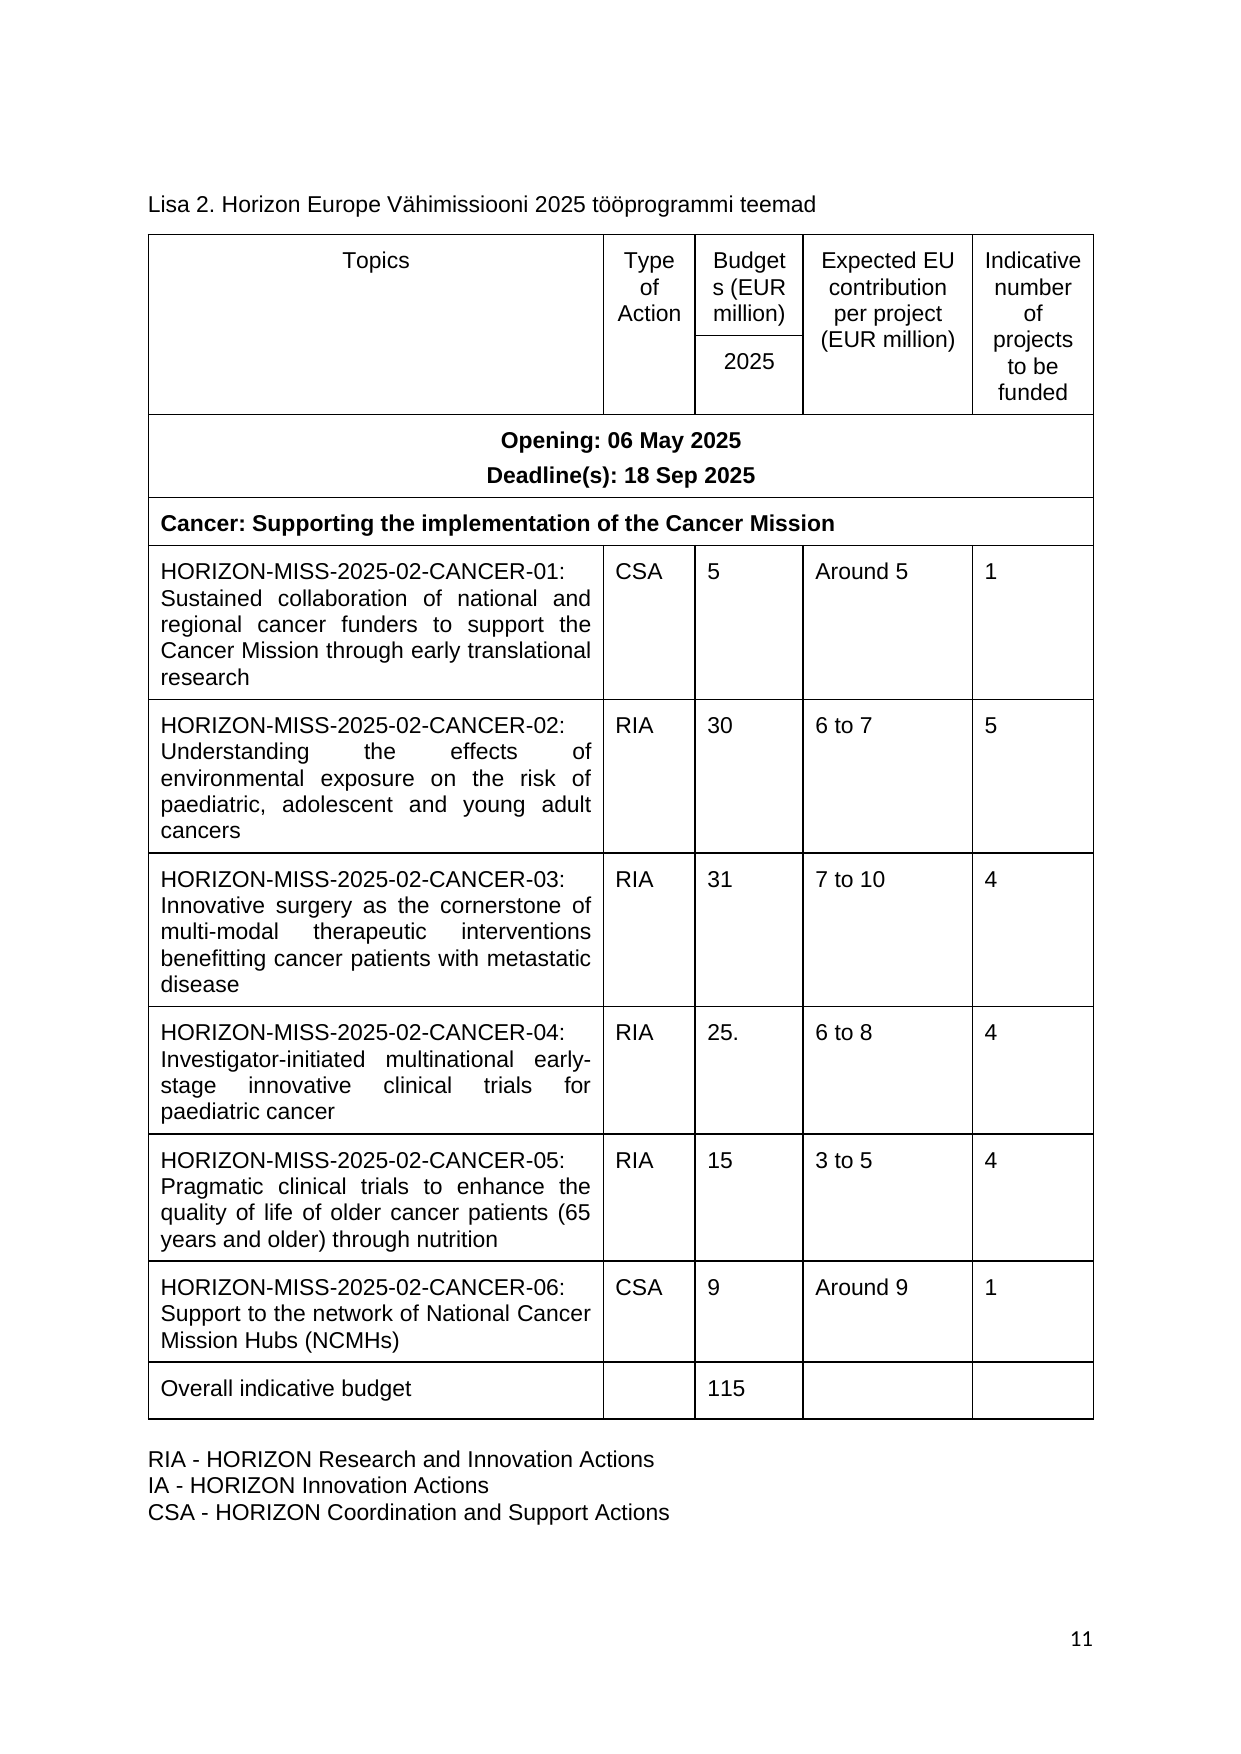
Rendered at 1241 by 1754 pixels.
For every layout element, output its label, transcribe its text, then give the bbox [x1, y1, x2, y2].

table_cell Around 9 [804, 1262, 972, 1361]
text CSA - HORIZON Coordination and Support Actions [148, 1498, 1093, 1525]
table_cell 6 to 8 [804, 1007, 972, 1133]
table_cell 31 [696, 854, 802, 1006]
text RIA - HORIZON Research and Innovation Actions [148, 1446, 1093, 1472]
table_cell 6 to 7 [804, 700, 972, 852]
table_header Budgets (EUR million) [696, 235, 802, 334]
table_cell RIA [604, 1007, 694, 1133]
table_cell 25. [696, 1007, 802, 1133]
table_cell RIA [604, 1135, 694, 1260]
table_cell CSA [604, 546, 694, 698]
table_cell HORIZON-MISS-2025-02-CANCER-02: Understanding the effects of environmental exposure on the risk of paediatric, adolescent and young adult cancers [149, 700, 603, 852]
table_cell 3 to 5 [804, 1135, 972, 1260]
table_cell CSA [604, 1262, 694, 1361]
table_cell Opening: 06 May 2025 Deadline(s): 18 Sep 2025 [149, 415, 1093, 497]
table_cell HORIZON-MISS-2025-02-CANCER-04: Investigator-initiated multinational early-stage innovative clinical trials for paediatric cancer [149, 1007, 603, 1133]
table_cell 5 [973, 700, 1093, 852]
table_cell 9 [696, 1262, 802, 1361]
table_cell 15 [696, 1135, 802, 1260]
table_header Expected EU contribution per project (EUR million) [804, 235, 972, 414]
table_cell 1 [973, 546, 1093, 698]
table_cell [804, 1363, 972, 1418]
table_header Type of Action [604, 235, 694, 414]
table_cell 5 [696, 546, 802, 698]
text Lisa 2. Horizon Europe Vähimissiooni 2025 tööprogrammi teemad [148, 191, 1093, 217]
table_cell Around 5 [804, 546, 972, 698]
table_cell 1 [973, 1262, 1093, 1361]
table_cell HORIZON-MISS-2025-02-CANCER-05: Pragmatic clinical trials to enhance the quality of life of older cancer patients (65 years and older) through nutrition [149, 1135, 603, 1260]
table_cell 4 [973, 854, 1093, 1006]
table_cell [973, 1363, 1093, 1418]
table_cell HORIZON-MISS-2025-02-CANCER-03: Innovative surgery as the cornerstone of multi-modal therapeutic interventions benefitting cancer patients with metastatic disease [149, 854, 603, 1006]
table_cell Cancer: Supporting the implementation of the Cancer Mission [149, 498, 1093, 545]
table_cell 115 [696, 1363, 802, 1418]
table_cell HORIZON-MISS-2025-02-CANCER-06: Support to the network of National Cancer Mission Hubs (NCMHs) [149, 1262, 603, 1361]
table_cell 4 [973, 1135, 1093, 1260]
table_cell 30 [696, 700, 802, 852]
text IA - HORIZON Innovation Actions [148, 1472, 1093, 1498]
table_cell Overall indicative budget [149, 1363, 603, 1418]
table_cell HORIZON-MISS-2025-02-CANCER-01: Sustained collaboration of national and regional cancer funders to support the Cancer Mission through early translational research [149, 546, 603, 698]
table_header Indicative number of projects to be funded [973, 235, 1093, 414]
table_cell RIA [604, 700, 694, 852]
table_cell [604, 1363, 694, 1418]
table_header Topics [149, 235, 603, 414]
table_cell 7 to 10 [804, 854, 972, 1006]
table_cell 4 [973, 1007, 1093, 1133]
table_cell 2025 [696, 336, 802, 414]
table_cell RIA [604, 854, 694, 1006]
